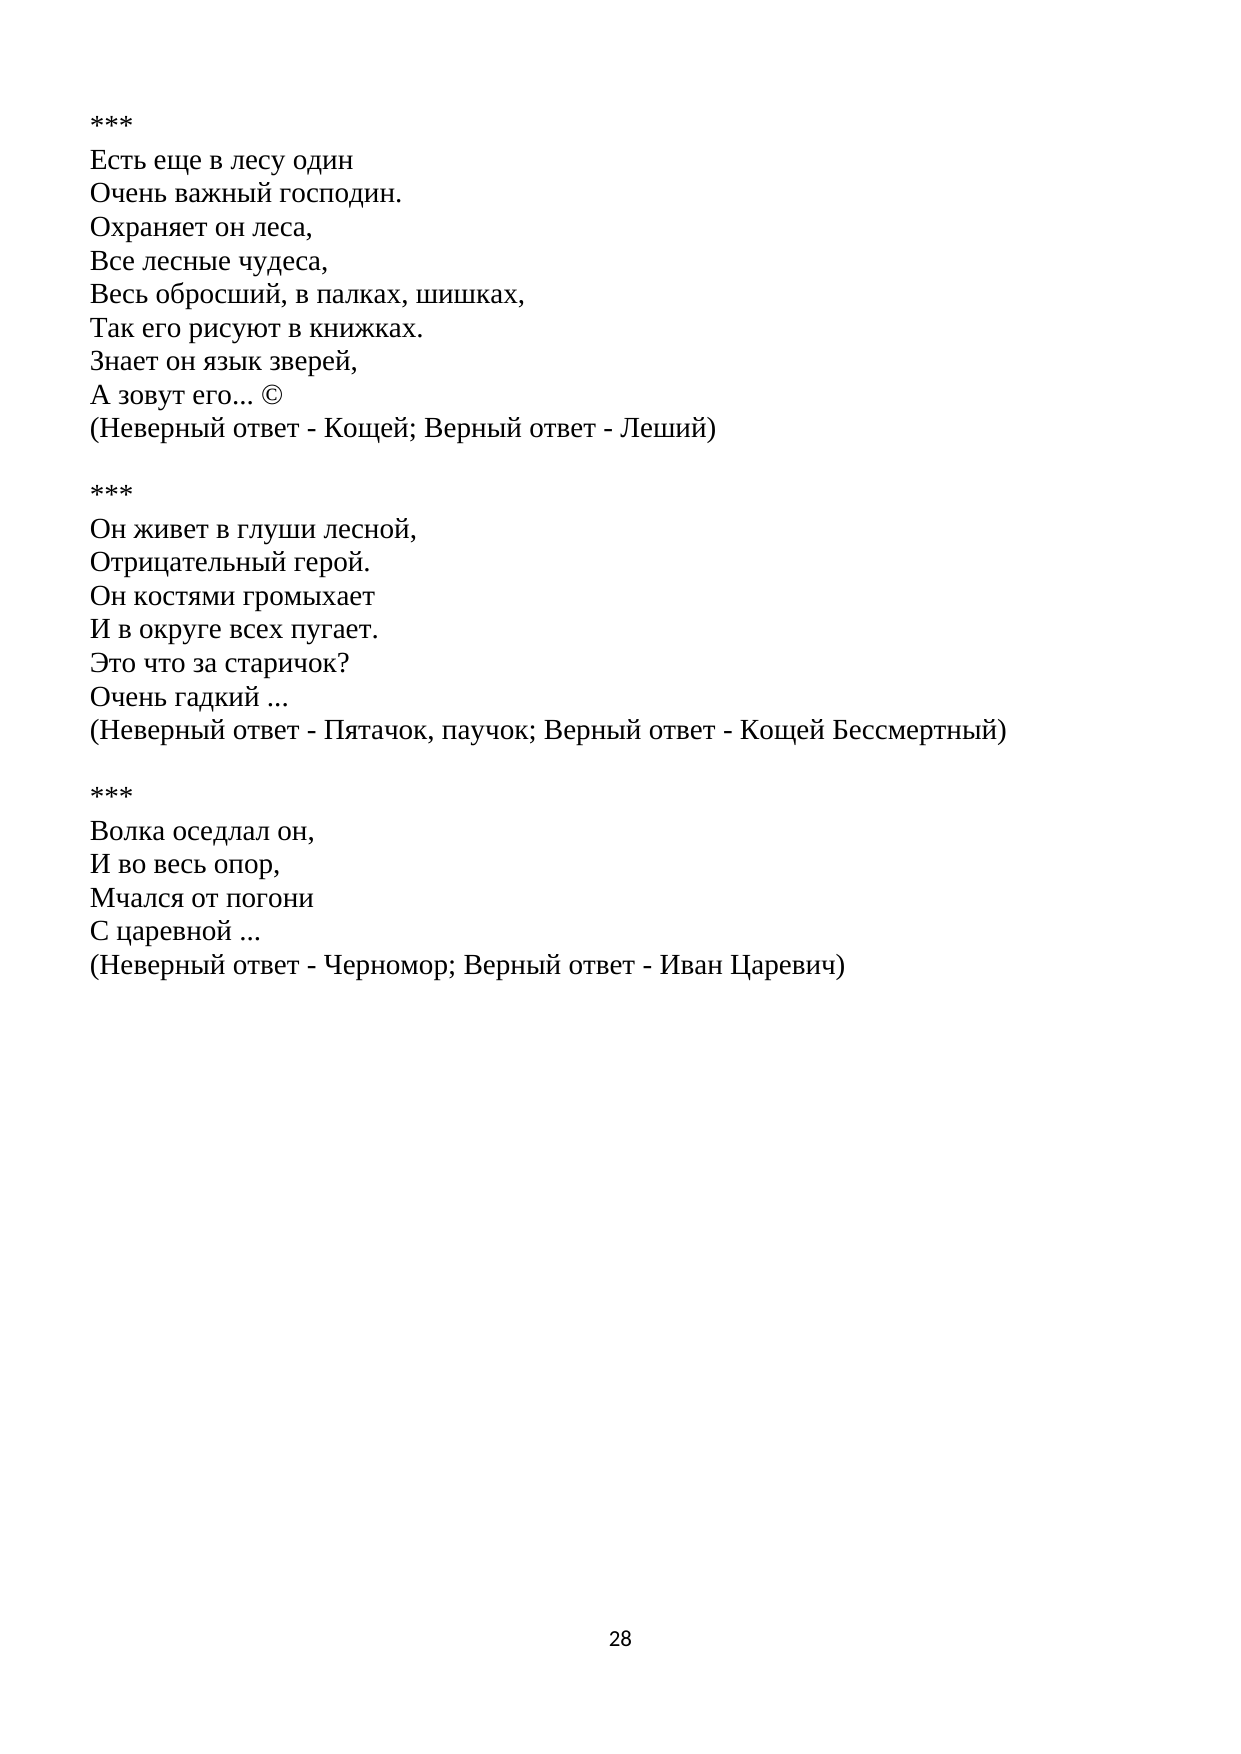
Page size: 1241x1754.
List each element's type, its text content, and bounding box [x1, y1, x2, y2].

text *** [75, 746, 1165, 813]
text Есть еще в лесу один Очень важный господин. Охраняет он леса, Все лесные чудеса, Весь обросший, в палках, шишках, Так его рисуют в книжках. Знает он язык зверей, А зовут его... © (Неверный ответ - Кощей; Верный ответ - Леший) [75, 142, 1165, 444]
text Он живет в глуши лесной, Отрицательный герой. Он костями громыхает И в округе всех пугает. Это что за старичок? Очень гадкий ... (Неверный ответ - Пятачок, паучок; Верный ответ - Кощей Бессмертный) [75, 511, 1165, 746]
text *** [75, 75, 1165, 142]
text *** [75, 444, 1165, 511]
text Волка оседлал он, И во весь опор, Мчался от погони С царевной ... (Неверный ответ - Черномор; Верный ответ - Иван Царевич) [75, 813, 1165, 981]
